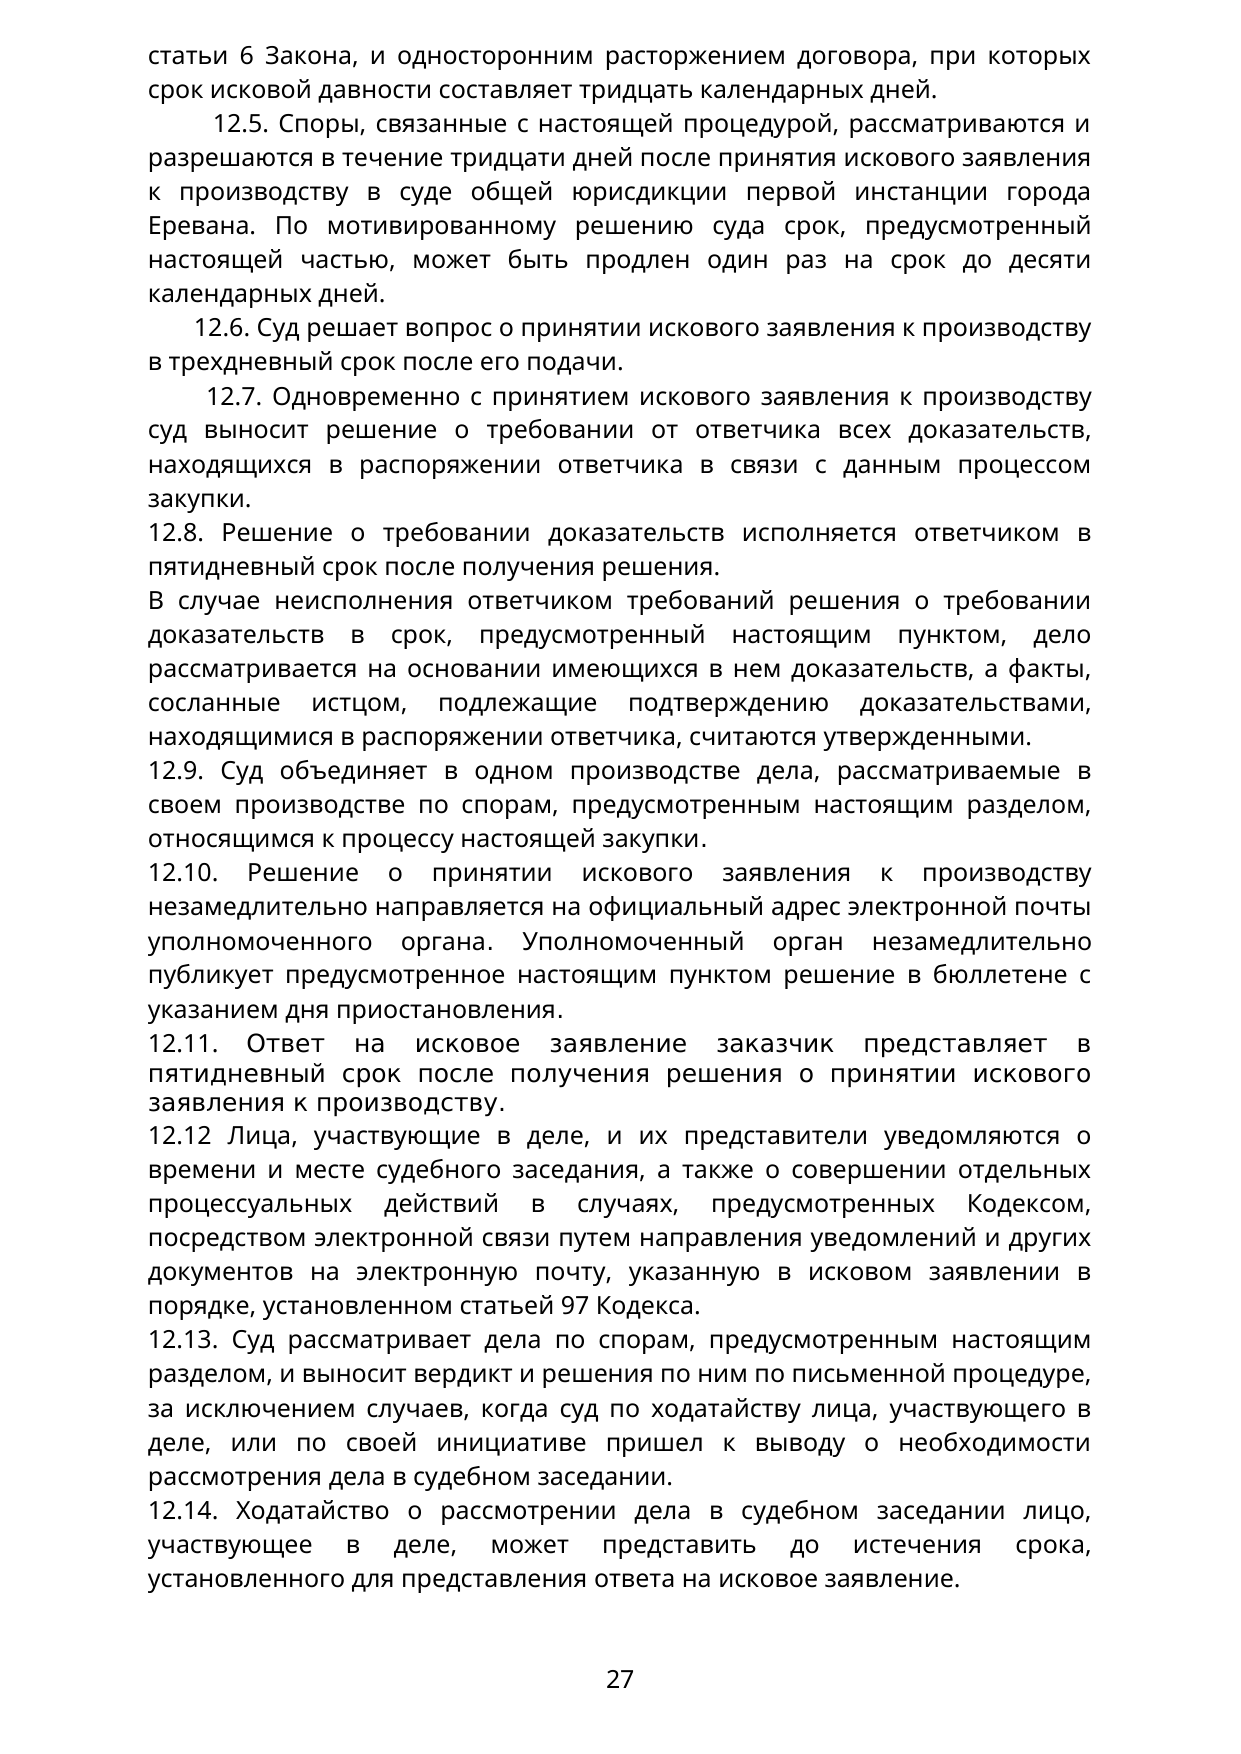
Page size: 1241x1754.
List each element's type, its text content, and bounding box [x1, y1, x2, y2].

text 12.8. Решение о требовании доказательств исполняется ответчиком в пятидневный срок после получения решения. [148, 514, 1092, 582]
text 12.12 Лица, участвующие в деле, и их представители уведомляются о времени и месте судебного заседания, а также о совершении отдельных процессуальных действий в случаях, предусмотренных Кодексом, посредством электронной связи путем направления уведомлений и других документов на электронную почту, указанную в исковом заявлении в порядке, установленном статьей 97 Кодекса. [148, 1118, 1092, 1322]
text 12.7. Одновременно с принятием искового заявления к производству суд выносит решение о требовании от ответчика всех доказательств, находящихся в распоряжении ответчика в связи с данным процессом закупки. [148, 378, 1092, 514]
text В случае неисполнения ответчиком требований решения о требовании доказательств в срок, предусмотренный настоящим пунктом, дело рассматривается на основании имеющихся в нем доказательств, а факты, сосланные истцом, подлежащие подтверждению доказательствами, находящимися в распоряжении ответчика, считаются утвержденными. [148, 582, 1092, 753]
text 12.5. Споры, связанные с настоящей процедурой, рассматриваются и разрешаются в течение тридцати дней после принятия искового заявления к производству в суде общей юрисдикции первой инстанции города Еревана. По мотивированному решению суда срок, предусмотренный настоящей частью, может быть продлен один раз на срок до десяти календарных дней. [148, 106, 1092, 310]
text 12.9. Суд объединяет в одном производстве дела, рассматриваемые в своем производстве по спорам, предусмотренным настоящим разделом, относящимся к процессу настоящей закупки. [148, 753, 1092, 855]
text 12.13. Суд рассматривает дела по спорам, предусмотренным настоящим разделом, и выносит вердикт и решения по ним по письменной процедуре, за исключением случаев, когда суд по ходатайству лица, участвующего в деле, или по своей инициативе пришел к выводу о необходимости рассмотрения дела в судебном заседании. [148, 1322, 1092, 1492]
text 12.6. Суд решает вопрос о принятии искового заявления к производству в трехдневный срок после его подачи. [148, 310, 1092, 378]
text 12.14. Ходатайство о рассмотрении дела в судебном заседании лицо, участвующее в деле, может представить до истечения срока, установленного для представления ответа на исковое заявление. [148, 1492, 1092, 1594]
text 12.10. Решение о принятии искового заявления к производству незамедлительно направляется на официальный адрес электронной почты уполномоченного органа. Уполномоченный орган незамедлительно публикует предусмотренное настоящим пунктом решение в бюллетене с указанием дня приостановления. [148, 855, 1092, 1025]
text 12.11. Ответ на исковое заявление заказчик представляет в пятидневный срок после получения решения о принятии искового заявления к производству. [148, 1025, 1092, 1118]
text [148, 37, 1092, 106]
